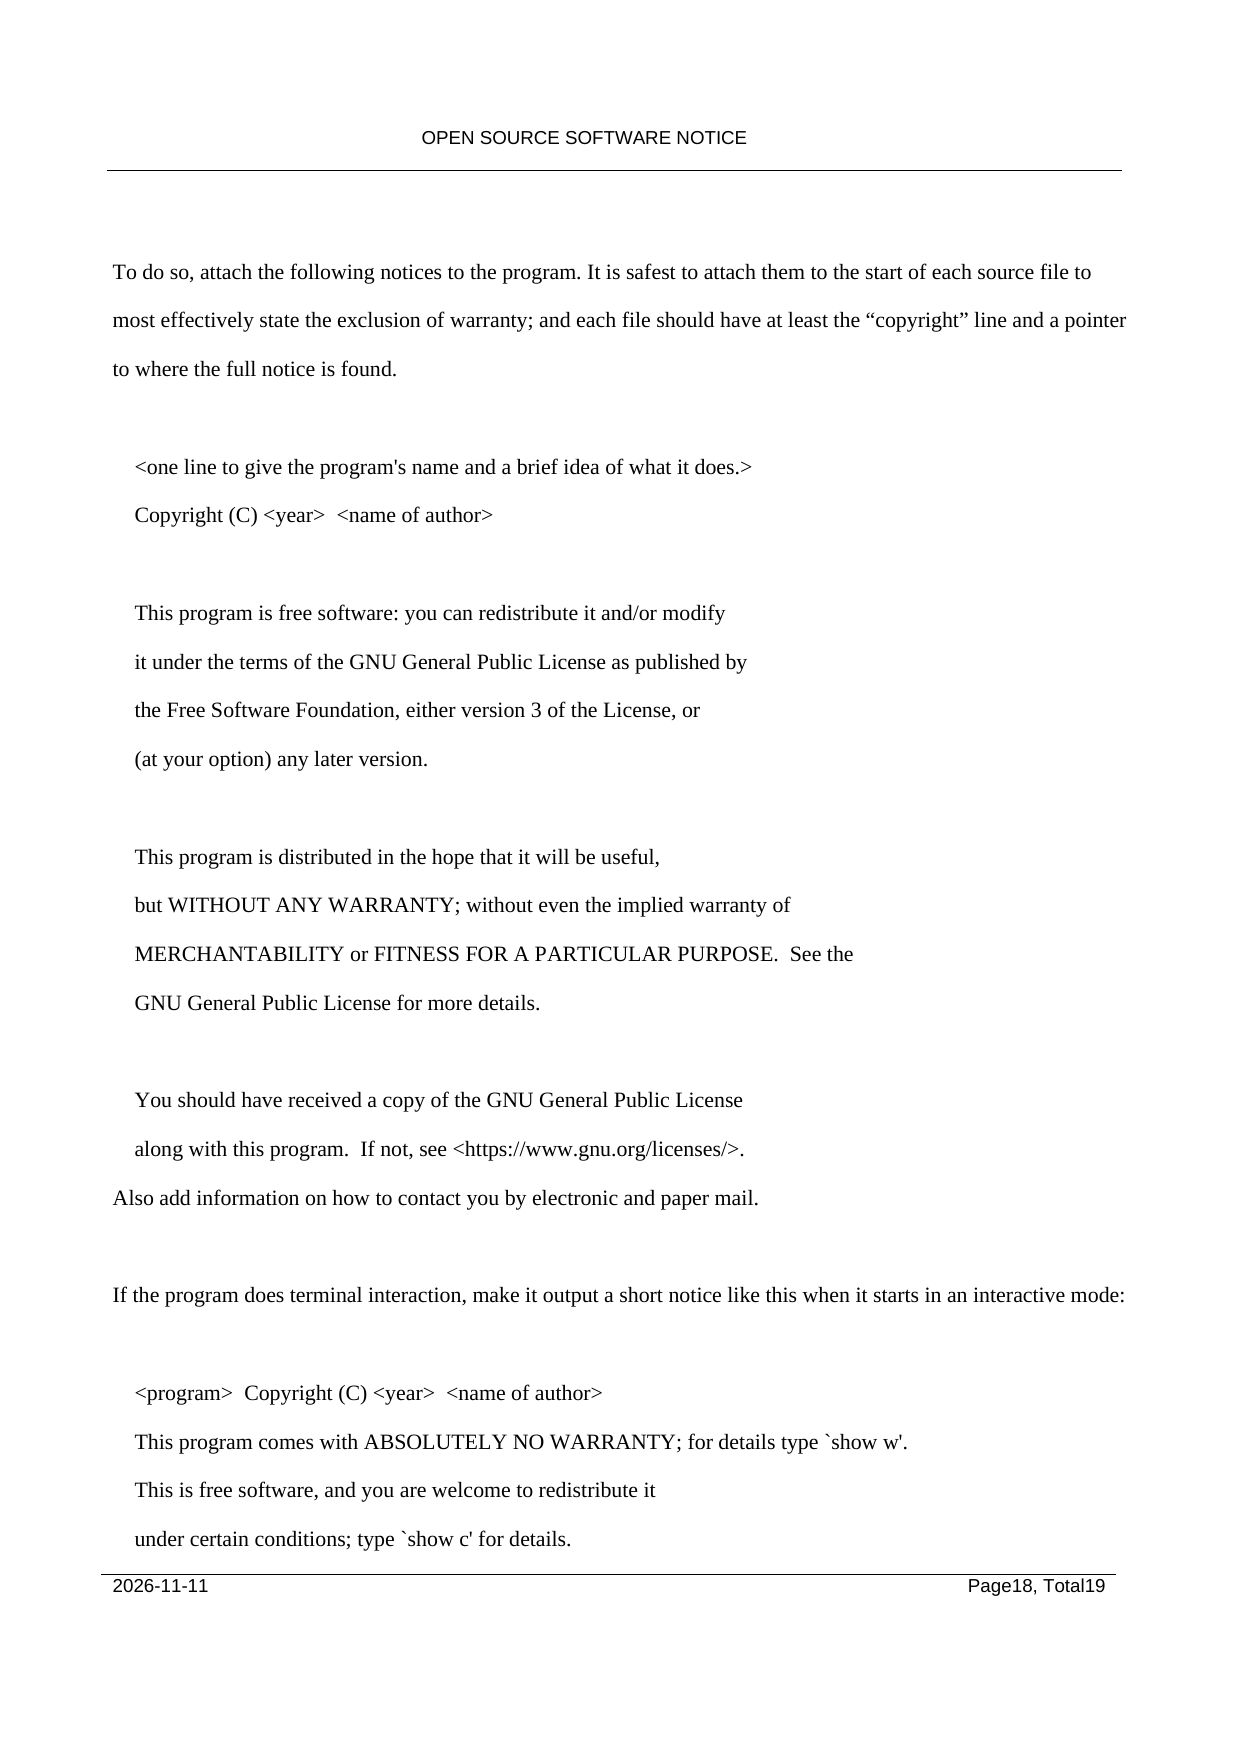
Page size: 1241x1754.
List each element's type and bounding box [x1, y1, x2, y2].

text [112, 206, 1128, 1555]
